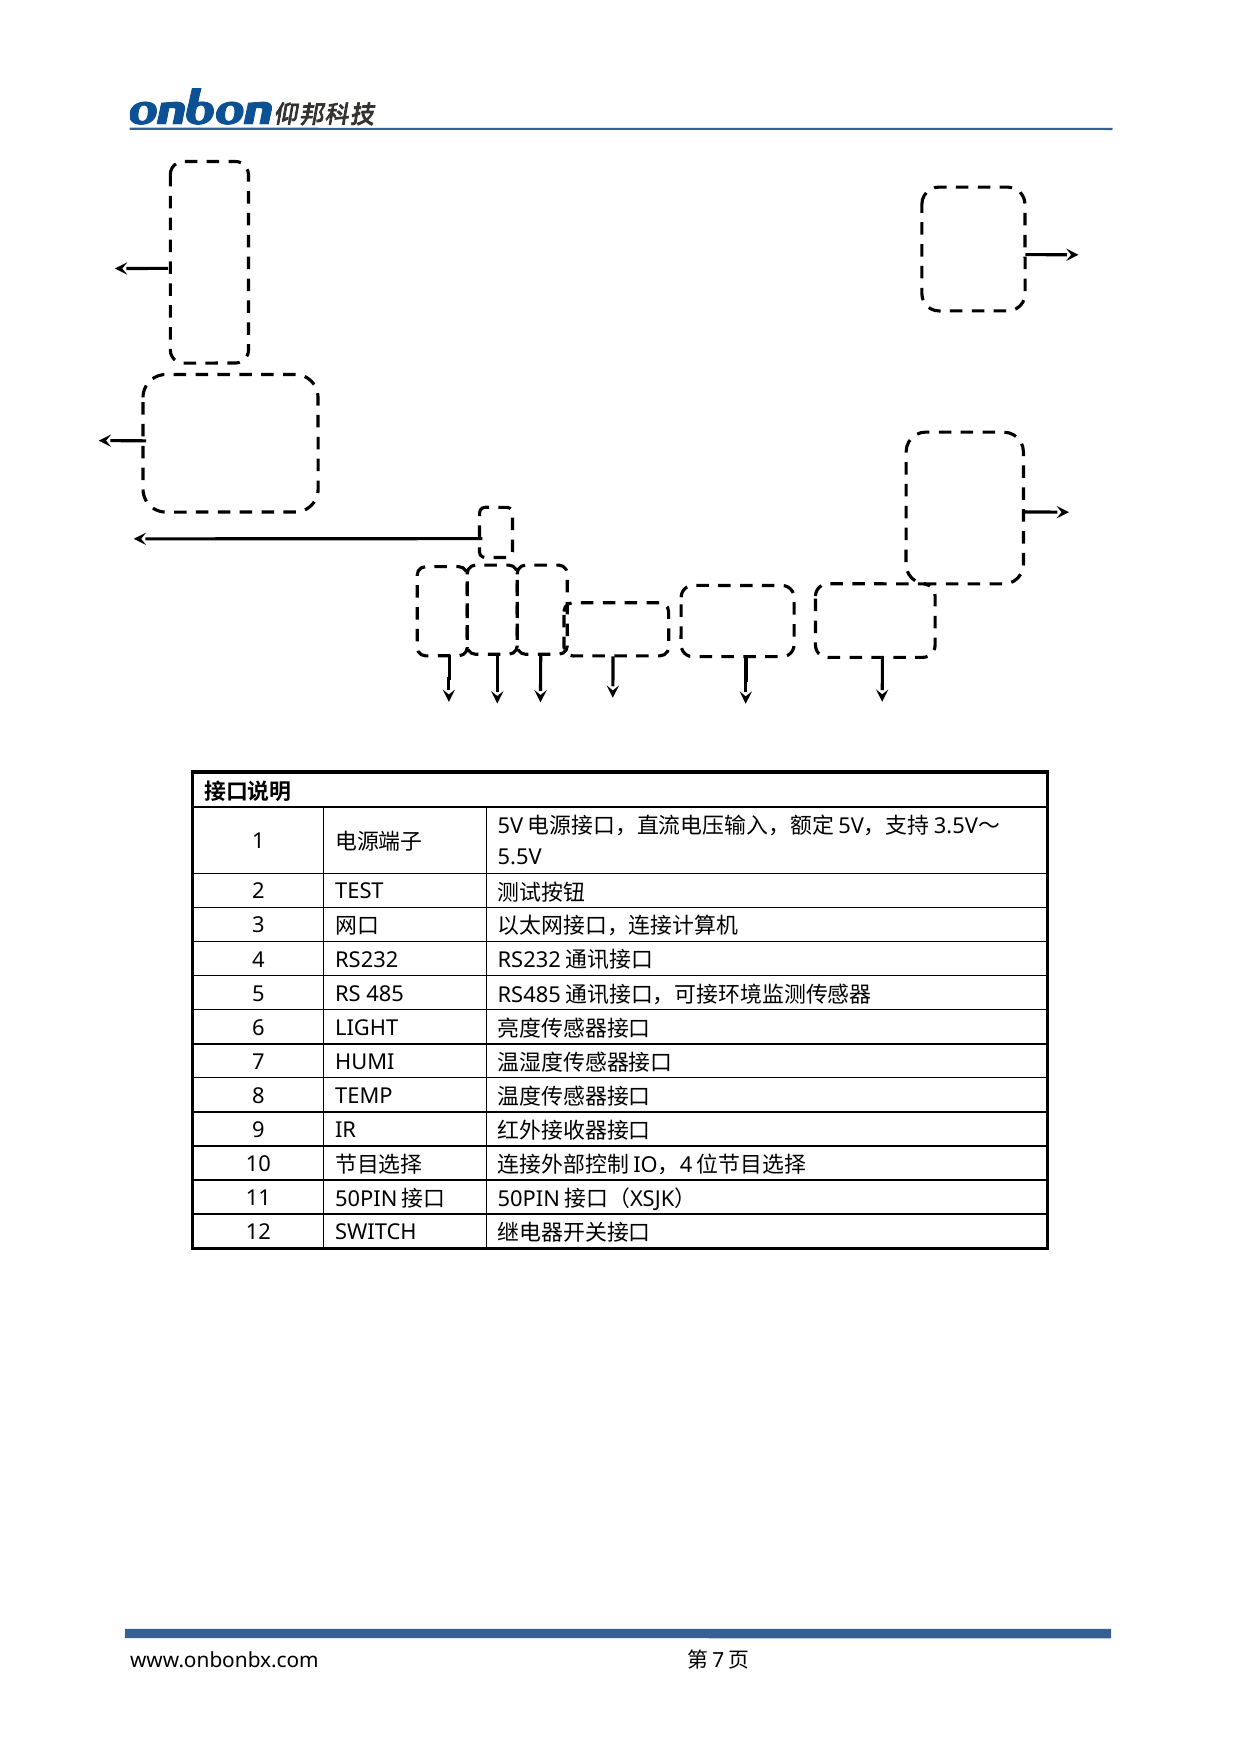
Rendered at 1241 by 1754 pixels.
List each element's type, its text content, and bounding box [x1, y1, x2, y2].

table_cell IR [324, 1113, 486, 1145]
table_cell 1 [194, 808, 323, 872]
table_cell TEST [324, 874, 486, 907]
table_cell 电源端子 [324, 808, 486, 872]
table_cell 连接外部控制IO，4位节目选择 [487, 1147, 1046, 1179]
table_cell 网口 [324, 908, 486, 941]
table_cell 测试按钮 [487, 874, 1046, 907]
table_cell HUMI [324, 1045, 486, 1077]
table_cell 4 [194, 942, 323, 975]
table_cell TEMP [324, 1078, 486, 1111]
picture [129, 88, 376, 126]
table_cell 红外接收器接口 [487, 1113, 1046, 1145]
table_cell LIGHT [324, 1010, 486, 1043]
table_header 接口说明 [194, 774, 1046, 806]
table_cell 8 [194, 1078, 323, 1111]
table_cell 6 [194, 1010, 323, 1043]
table_cell RS 485 [324, 976, 486, 1009]
table_cell RS232通讯接口 [487, 942, 1046, 975]
table_cell 5 [194, 976, 323, 1009]
table_cell 温湿度传感器接口 [487, 1045, 1046, 1077]
table_cell 以太网接口，连接计算机 [487, 908, 1046, 941]
table_cell 11 [194, 1181, 323, 1213]
table_cell SWITCH [324, 1215, 486, 1247]
table_cell 3 [194, 908, 323, 941]
table_cell 10 [194, 1147, 323, 1179]
table_cell 9 [194, 1113, 323, 1145]
table_cell 亮度传感器接口 [487, 1010, 1046, 1043]
table_cell 50PIN接口（XSJK） [487, 1181, 1046, 1213]
table_cell 7 [194, 1045, 323, 1077]
table_cell 12 [194, 1215, 323, 1247]
table_cell RS485通讯接口，可接环境监测传感器 [487, 976, 1046, 1009]
table_cell 继电器开关接口 [487, 1215, 1046, 1247]
table_cell 50PIN接口 [324, 1181, 486, 1213]
table_cell 2 [194, 874, 323, 907]
table_cell RS232 [324, 942, 486, 975]
table_cell 温度传感器接口 [487, 1078, 1046, 1111]
table_cell 节目选择 [324, 1147, 486, 1179]
table_cell 5V电源接口，直流电压输入，额定5V，支持3.5V～5.5V [487, 808, 1046, 872]
